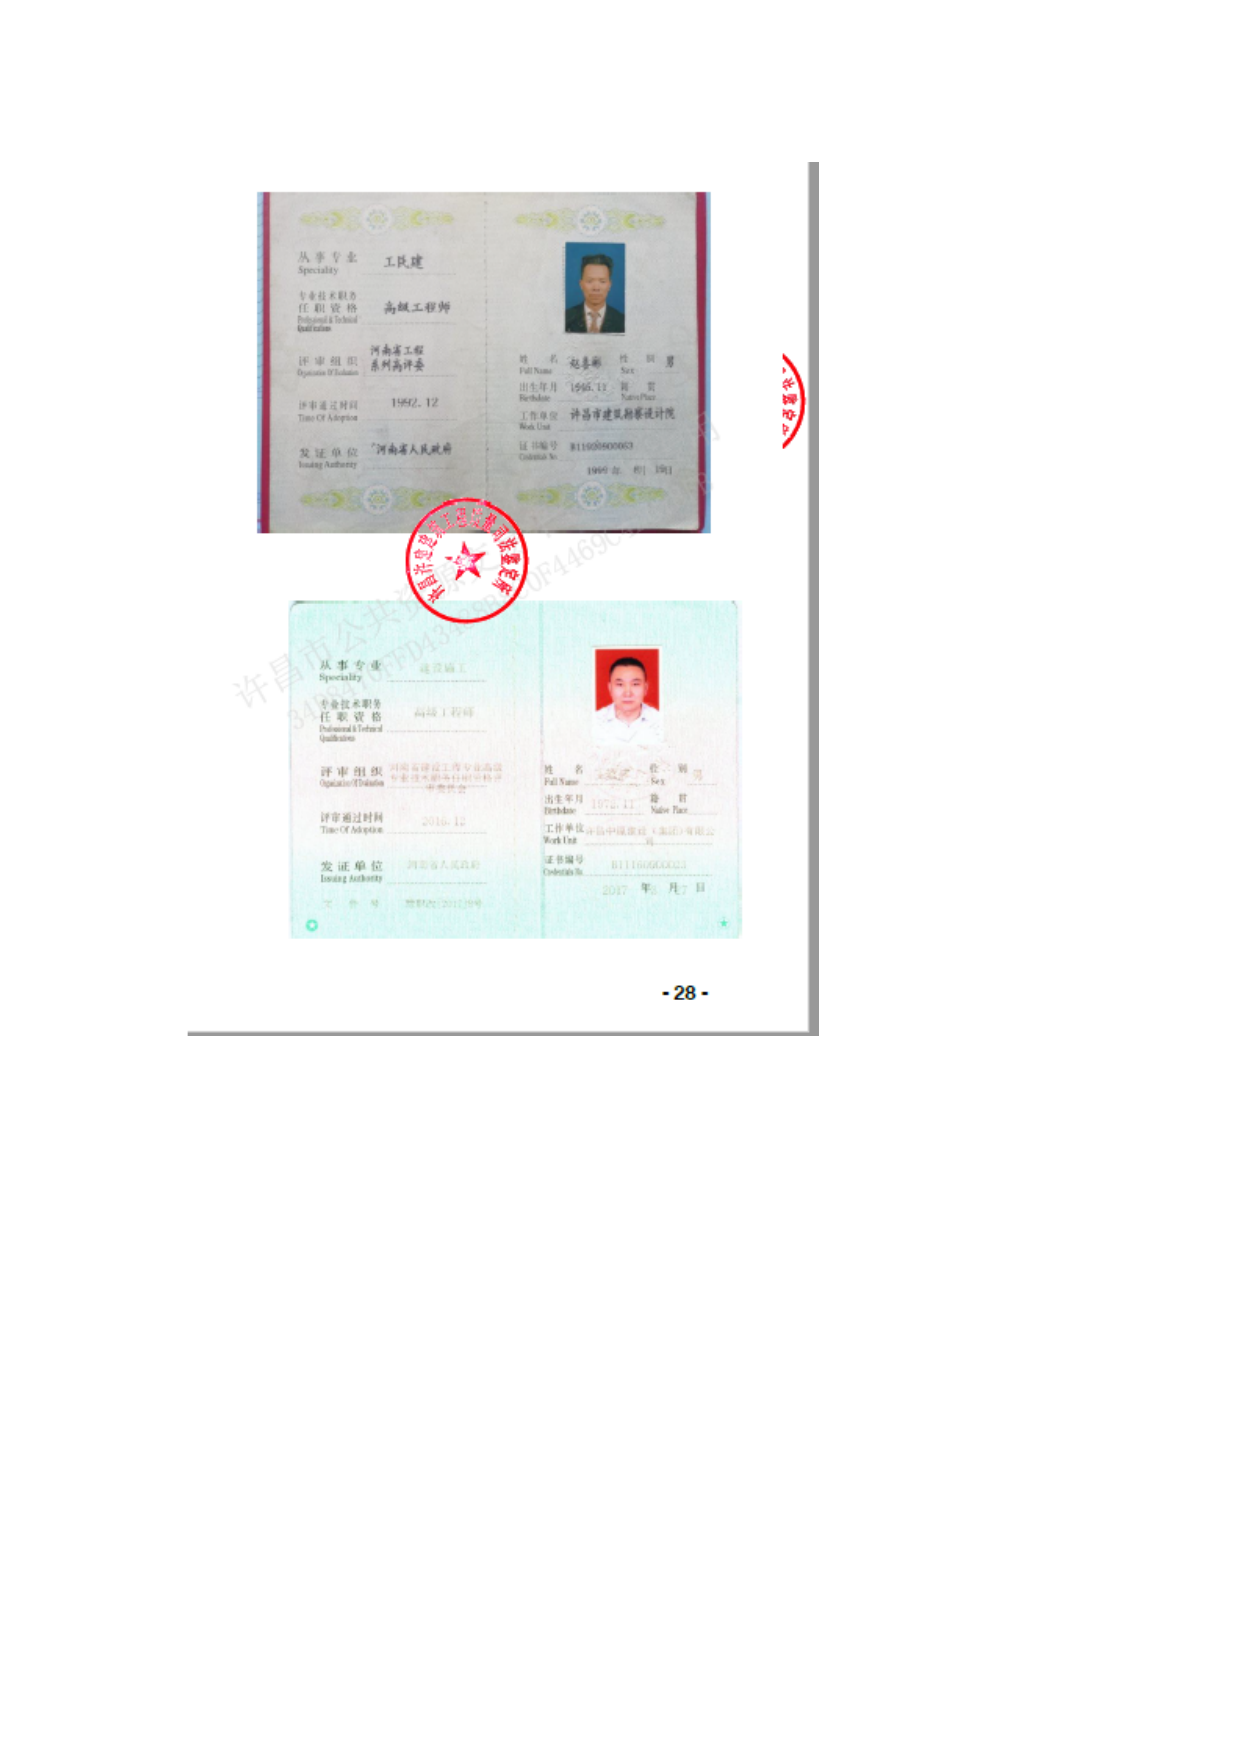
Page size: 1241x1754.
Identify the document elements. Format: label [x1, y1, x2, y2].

picture [187, 162, 819, 1036]
